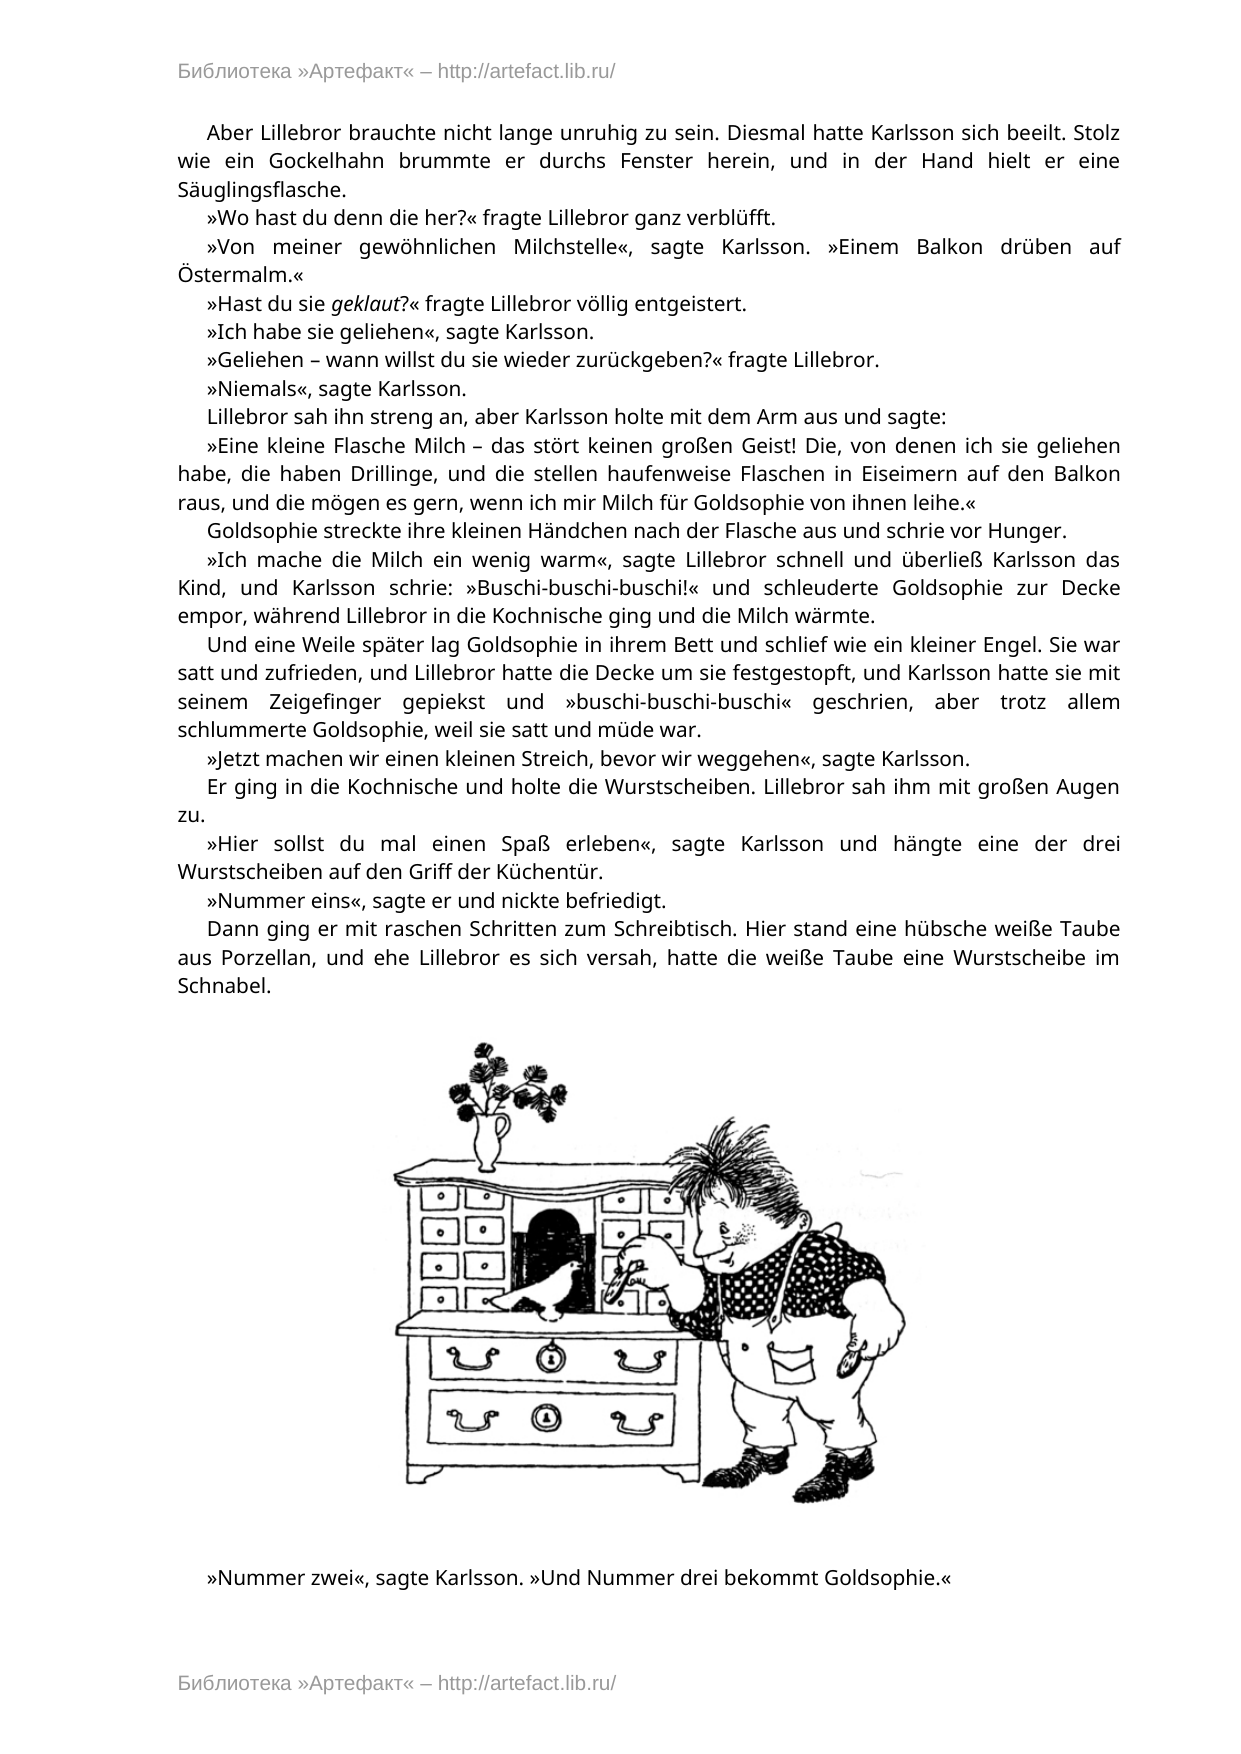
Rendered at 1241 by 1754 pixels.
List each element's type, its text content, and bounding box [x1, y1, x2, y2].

text »Hier sollst du mal einen Spaß erleben«, sagte Karlsson und hängte eine der drei Wurstscheiben auf den Griff der Küchentür. [177, 829, 1122, 886]
text Goldsophie streckte ihre kleinen Händchen nach der Flasche aus und schrie vor Hunger. [177, 516, 1122, 545]
text »Ich mache die Milch ein wenig warm«, sagte Lillebror schnell und überließ Karlsson das Kind, und Karlsson schrie: »Buschi-buschi-buschi!« und schleuderte Goldsophie zur Decke empor, während Lillebror in die Kochnische ging und die Milch wärmte. [177, 545, 1122, 630]
text »Niemals«, sagte Karlsson. [177, 374, 1122, 402]
text »Eine kleine Flasche Milch – das stört keinen großen Geist! Die, von denen ich sie geliehen habe, die haben Drillinge, und die stellen haufenweise Flaschen in Eiseimern auf den Balkon raus, und die mögen es gern, wenn ich mir Milch für Goldsophie von ihnen leihe.« [177, 431, 1122, 516]
text »Hast du sie geklaut?« fragte Lillebror völlig entgeistert. [177, 289, 1122, 317]
text »Von meiner gewöhnlichen Milchstelle«, sagte Karlsson. »Einem Balkon drüben auf Östermalm.« [177, 232, 1122, 289]
text »Jetzt machen wir einen kleinen Streich, bevor wir weggehen«, sagte Karlsson. [177, 744, 1122, 772]
text Und eine Weile später lag Goldsophie in ihrem Bett und schlief wie ein kleiner Engel. Sie war satt und zufrieden, und Lillebror hatte die Decke um sie festgestopft, und Karlsson hatte sie mit seinem Zeigefinger gepiekst und »buschi-buschi-buschi« geschrien, aber trotz allem schlummerte Goldsophie, weil sie satt und müde war. [177, 630, 1122, 744]
picture [372, 1028, 927, 1535]
text Dann ging er mit raschen Schritten zum Schreibtisch. Hier stand eine hübsche weiße Taube aus Porzellan, und ehe Lillebror es sich versah, hatte die weiße Taube eine Wurstscheibe im Schnabel. [177, 914, 1122, 1000]
text Er ging in die Kochnische und holte die Wurstscheiben. Lillebror sah ihm mit großen Augen zu. [177, 772, 1122, 829]
text »Nummer zwei«, sagte Karlsson. »Und Nummer drei bekommt Goldsophie.« [177, 1563, 1122, 1591]
text »Nummer eins«, sagte er und nickte befriedigt. [177, 886, 1122, 914]
text Aber Lillebror brauchte nicht lange unruhig zu sein. Diesmal hatte Karlsson sich beeilt. Stolz wie ein Gockelhahn brummte er durchs Fenster herein, und in der Hand hielt er eine Säuglingsflasche. [177, 118, 1122, 203]
text Lillebror sah ihn streng an, aber Karlsson holte mit dem Arm aus und sagte: [177, 402, 1122, 431]
text »Geliehen – wann willst du sie wieder zurückgeben?« fragte Lillebror. [177, 346, 1122, 374]
text »Ich habe sie geliehen«, sagte Karlsson. [177, 317, 1122, 346]
text »Wo hast du denn die her?« fragte Lillebror ganz verblüfft. [177, 203, 1122, 232]
